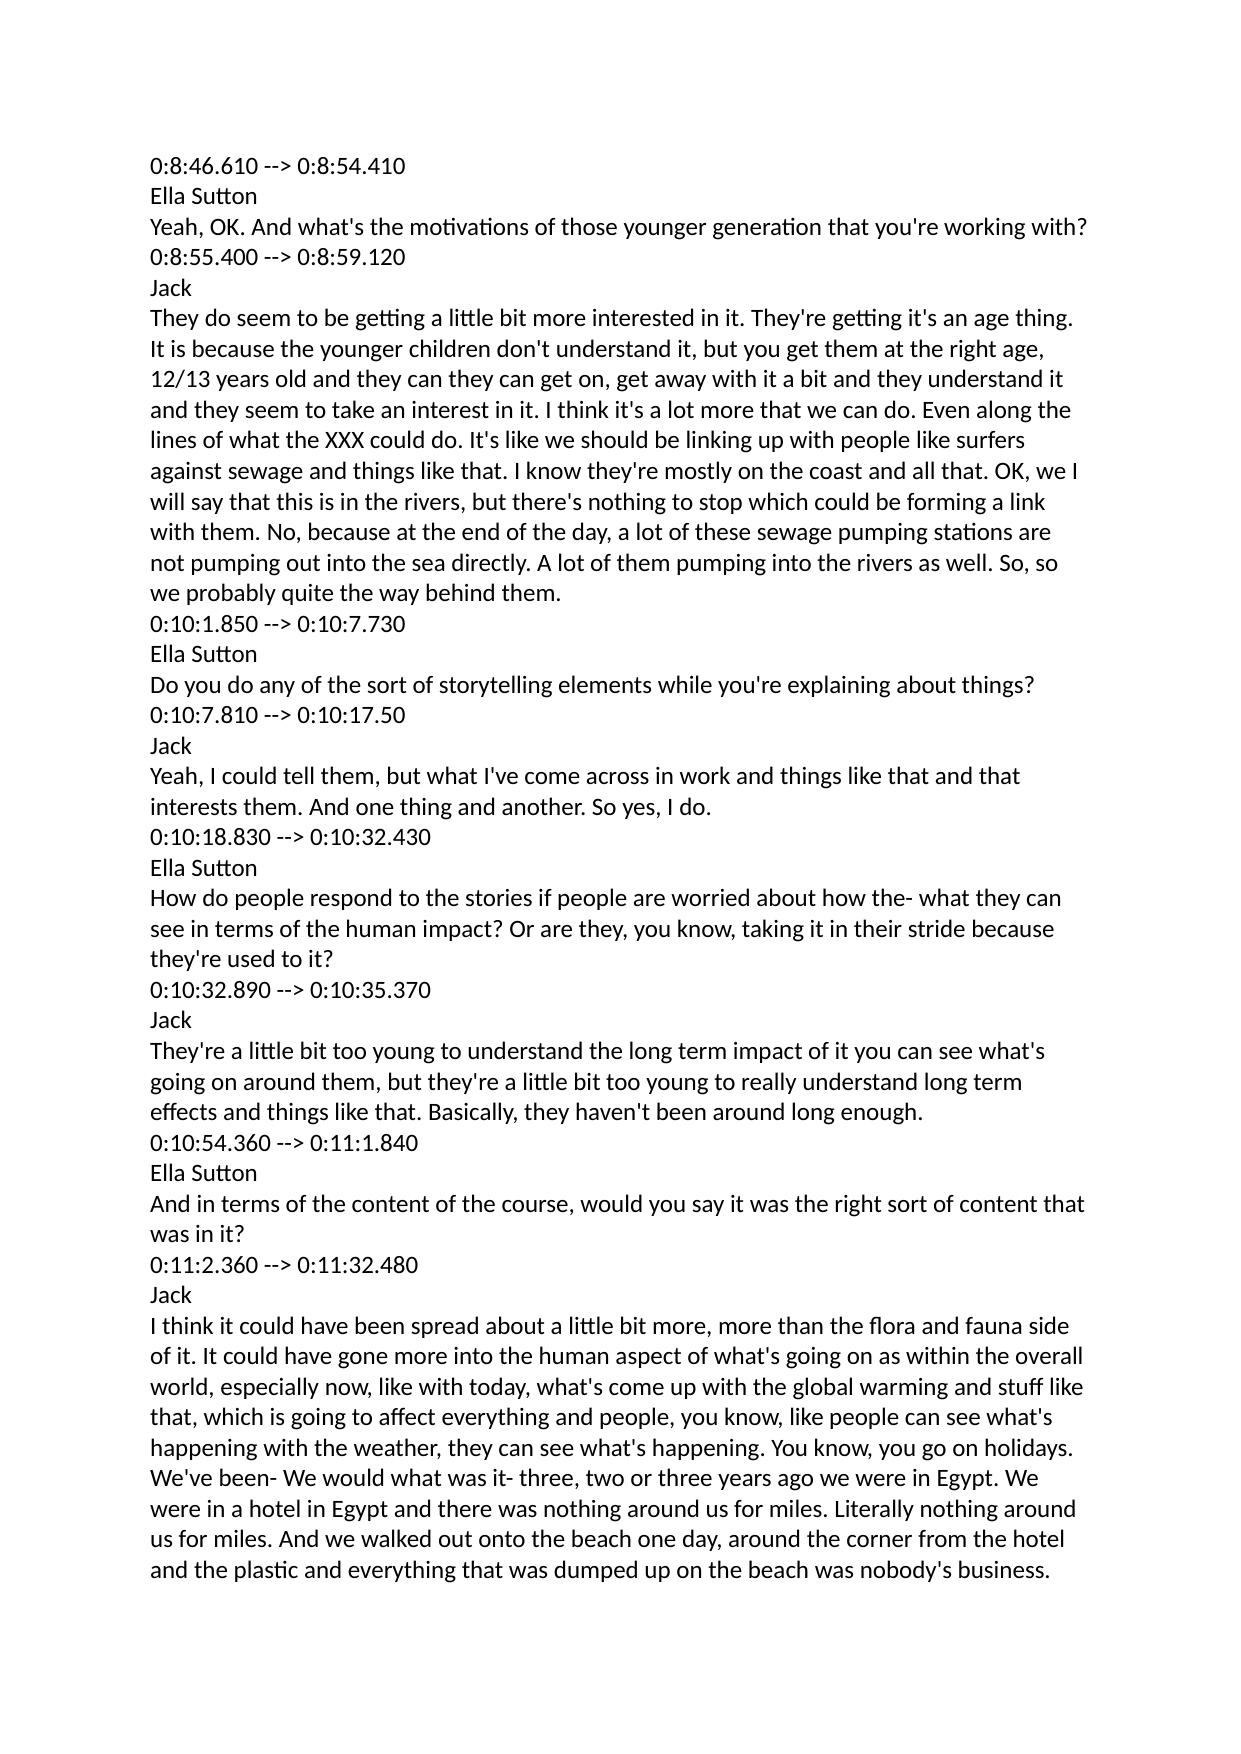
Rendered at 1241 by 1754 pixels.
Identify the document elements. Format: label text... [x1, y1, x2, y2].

text 0:10:32.890 --> 0:10:35.370 Jack They're a little bit too young to understand the long term impact of it you can see what's going on around them, but they're a little bit too young to really understand long term effects and things like that. Basically, they haven't been around long enough. [150, 974, 1090, 1127]
text 0:8:46.610 --> 0:8:54.410 Ella Sutton Yeah, OK. And what's the motivations of those younger generation that you're working with? [150, 150, 1090, 242]
text 0:10:1.850 --> 0:10:7.730 Ella Sutton Do you do any of the sort of storytelling elements while you're explaining about things? [150, 608, 1090, 699]
text 0:8:55.400 --> 0:8:59.120 Jack They do seem to be getting a little bit more interested in it. They're getting it's an age thing. It is because the younger children don't understand it, but you get them at the right age, 12/13 years old and they can they can get on, get away with it a bit and they understand it and they seem to take an interest in it. I think it's a lot more that we can do. Even along the lines of what the XXX could do. It's like we should be linking up with people like surfers against sewage and things like that. I know they're mostly on the coast and all that. OK, we I will say that this is in the rivers, but there's nothing to stop which could be forming a link with them. No, because at the end of the day, a lot of these sewage pumping stations are not pumping out into the sea directly. A lot of them pumping into the rivers as well. So, so we probably quite the way behind them. [150, 242, 1090, 608]
text 0:10:7.810 --> 0:10:17.50 Jack Yeah, I could tell them, but what I've come across in work and things like that and that interests them. And one thing and another. So yes, I do. [150, 699, 1090, 821]
text 0:10:54.360 --> 0:11:1.840 Ella Sutton And in terms of the content of the course, would you say it was the right sort of content that was in it? [150, 1127, 1090, 1249]
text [150, 1249, 1090, 1584]
text 0:10:18.830 --> 0:10:32.430 Ella Sutton How do people respond to the stories if people are worried about how the- what they can see in terms of the human impact? Or are they, you know, taking it in their stride because they're used to it? [150, 821, 1090, 974]
